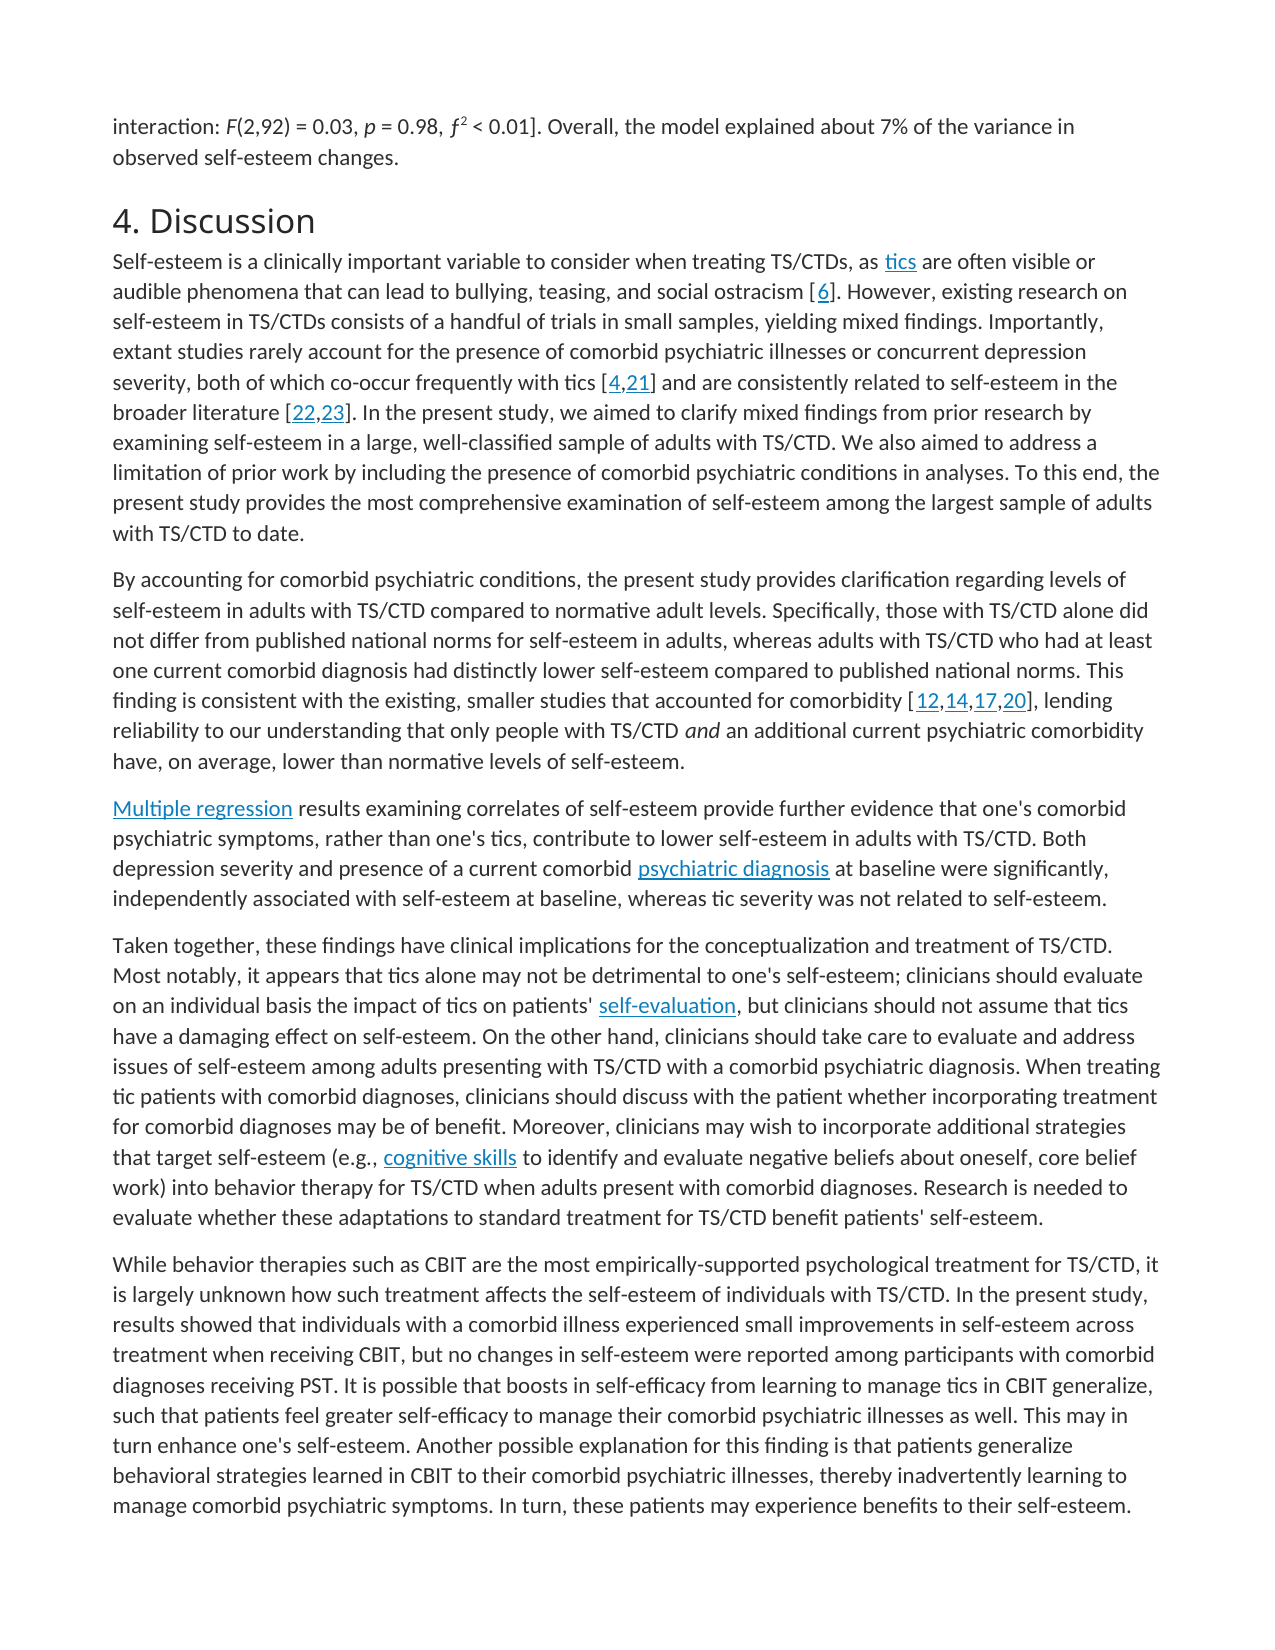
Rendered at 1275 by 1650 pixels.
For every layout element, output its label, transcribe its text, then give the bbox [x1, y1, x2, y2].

text Taken together, these findings have clinical implications for the conceptualization and treatment of TS/CTD. Most notably, it appears that tics alone may not be detrimental to one's self-esteem; clinicians should evaluate on an individual basis the impact of tics on patients' self-evaluation, but clinicians should not assume that tics have a damaging effect on self-esteem. On the other hand, clinicians should take care to evaluate and address issues of self-esteem among adults presenting with TS/CTD with a comorbid psychiatric diagnosis. When treating tic patients with comorbid diagnoses, clinicians should discuss with the patient whether incorporating treatment for comorbid diagnoses may be of benefit. Moreover, clinicians may wish to incorporate additional strategies that target self-esteem (e.g., cognitive skills to identify and evaluate negative beliefs about oneself, core belief work) into behavior therapy for TS/CTD when adults present with comorbid diagnoses. Research is needed to evaluate whether these adaptations to standard treatment for TS/CTD benefit patients' self-esteem. [112, 931, 1162, 1231]
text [112, 112, 1162, 171]
text Multiple regression results examining correlates of self-esteem provide further evidence that one's comorbid psychiatric symptoms, rather than one's tics, contribute to lower self-esteem in adults with TS/CTD. Both depression severity and presence of a current comorbid psychiatric diagnosis at baseline were significantly, independently associated with self-esteem at baseline, whereas tic severity was not related to self-esteem. [112, 794, 1162, 912]
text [112, 1250, 1162, 1520]
subtitle 4. Discussion [112, 198, 1162, 243]
text Self-esteem is a clinically important variable to consider when treating TS/CTDs, as tics are often visible or audible phenomena that can lead to bullying, teasing, and social ostracism [6]. However, existing research on self-esteem in TS/CTDs consists of a handful of trials in small samples, yielding mixed findings. Importantly, extant studies rarely account for the presence of comorbid psychiatric illnesses or concurrent depression severity, both of which co-occur frequently with tics [4,21] and are consistently related to self-esteem in the broader literature [22,23]. In the present study, we aimed to clarify mixed findings from prior research by examining self-esteem in a large, well-classified sample of adults with TS/CTD. We also aimed to address a limitation of prior work by including the presence of comorbid psychiatric conditions in analyses. To this end, the present study provides the most comprehensive examination of self-esteem among the largest sample of adults with TS/CTD to date. [112, 247, 1162, 547]
text By accounting for comorbid psychiatric conditions, the present study provides clarification regarding levels of self-esteem in adults with TS/CTD compared to normative adult levels. Specifically, those with TS/CTD alone did not differ from published national norms for self-esteem in adults, whereas adults with TS/CTD who had at least one current comorbid diagnosis had distinctly lower self-esteem compared to published national norms. This finding is consistent with the existing, smaller studies that accounted for comorbidity [12,14,17,20], lending reliability to our understanding that only people with TS/CTD and an additional current psychiatric comorbidity have, on average, lower than normative levels of self-esteem. [112, 566, 1162, 775]
